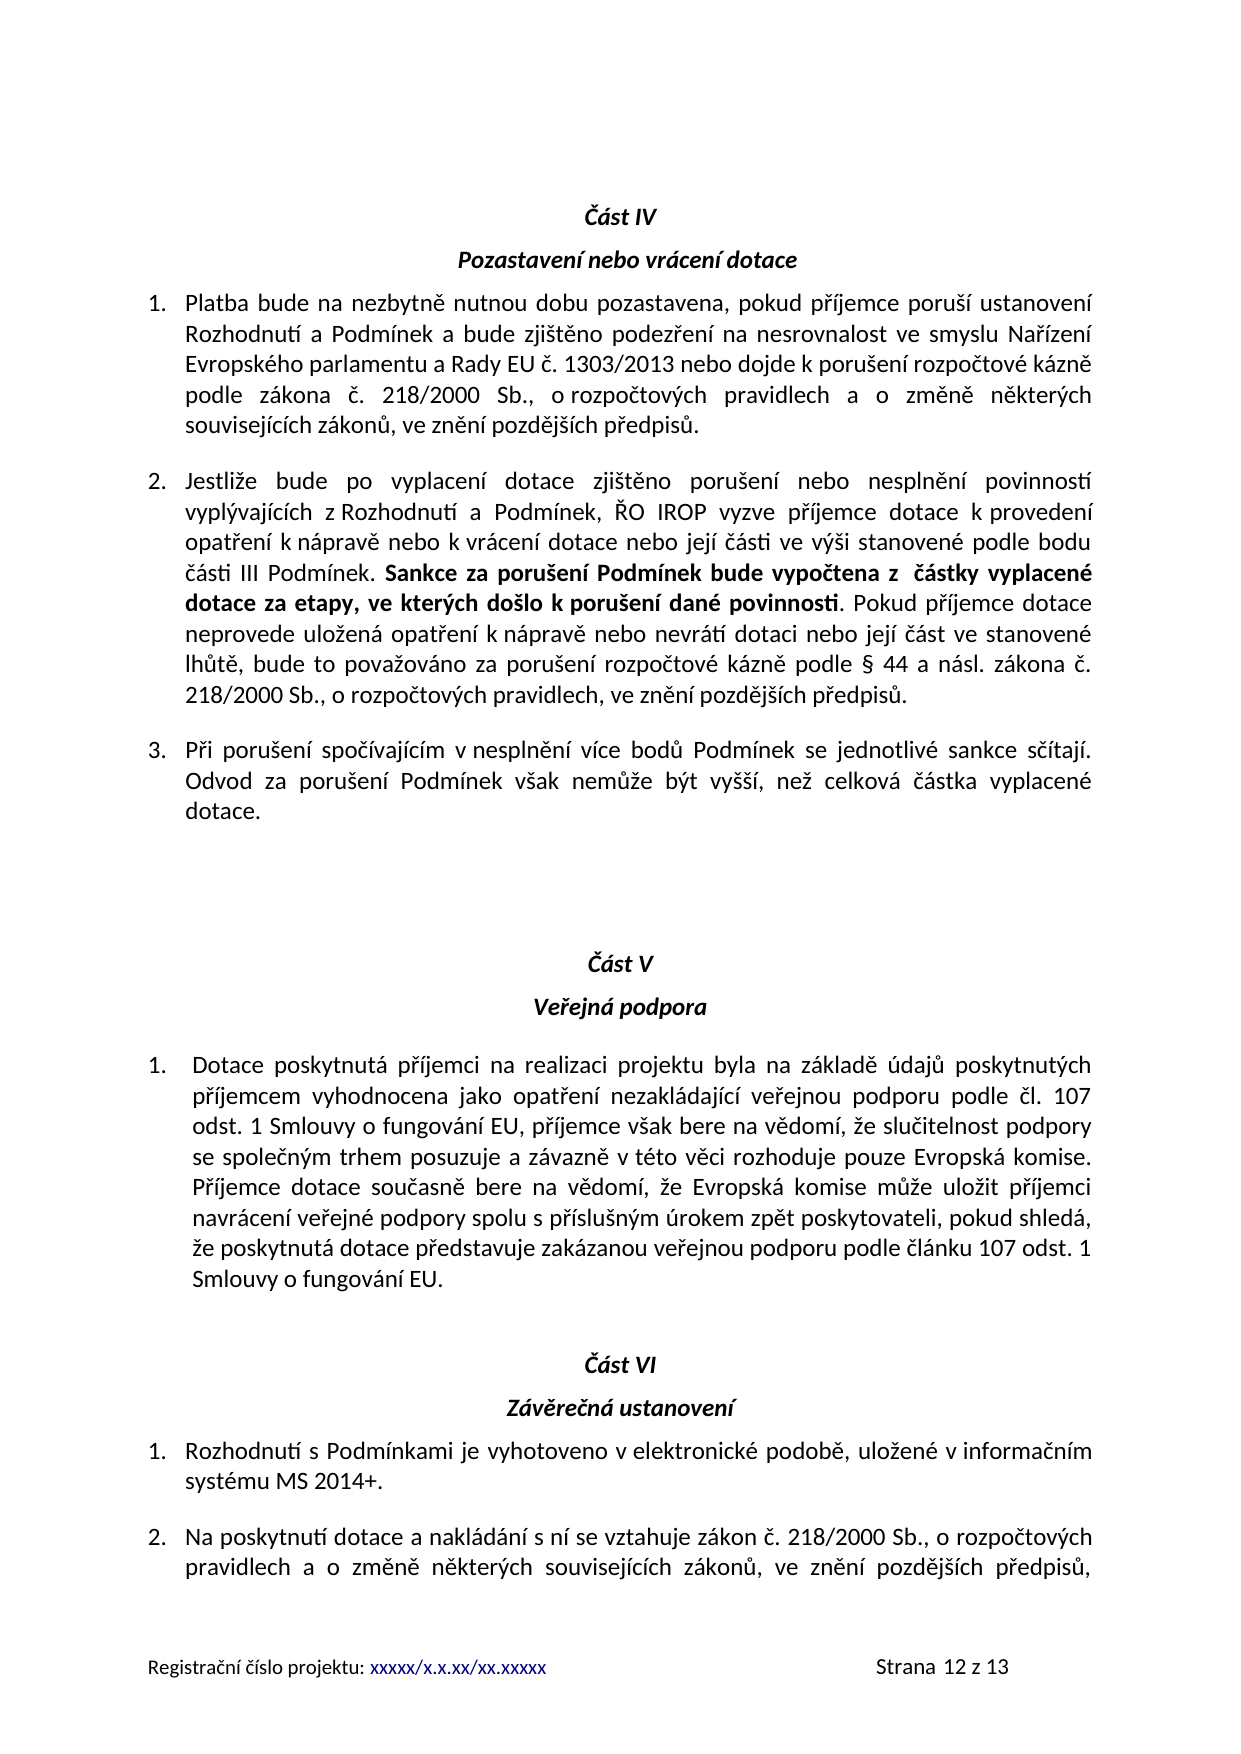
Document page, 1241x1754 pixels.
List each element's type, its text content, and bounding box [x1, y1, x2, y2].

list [148, 1521, 1092, 1582]
text Veřejná podpora [148, 991, 1092, 1021]
text Pozastavení nebo vrácení dotace [162, 244, 1093, 275]
list Rozhodnutí s Podmínkami je vyhotoveno v elektronické podobě, uložené v informačním systému MS 2014+. [148, 1435, 1092, 1496]
text Část V [148, 948, 1092, 978]
list Jestliže bude po vyplacení dotace zjištěno porušení nebo nesplnění povinností vyplývajících z Rozhodnutí a Podmínek, ŘO IROP vyzve příjemce dotace k provedení opatření k nápravě nebo k vrácení dotace nebo její části ve výši stanovené podle bodu části III Podmínek. Sankce za porušení Podmínek bude vypočtena z částky vyplacené dotace za etapy, ve kterých došlo k porušení dané povinnosti. Pokud příjemce dotace neprovede uložená opatření k nápravě nebo nevrátí dotaci nebo její část ve stanovené lhůtě, bude to považováno za porušení rozpočtové kázně podle § 44 a násl. zákona č. 218/2000 Sb., o rozpočtových pravidlech, ve znění pozdějších předpisů. [148, 465, 1092, 709]
list Platba bude na nezbytně nutnou dobu pozastavena, pokud příjemce poruší ustanovení Rozhodnutí a Podmínek a bude zjištěno podezření na nesrovnalost ve smyslu Nařízení Evropského parlamentu a Rady EU č. 1303/2013 nebo dojde k porušení rozpočtové kázně podle zákona č. 218/2000 Sb., o rozpočtových pravidlech a o změně některých souvisejících zákonů, ve znění pozdějších předpisů. [148, 287, 1092, 440]
text Část IV [148, 201, 1092, 232]
text Část VI [148, 1349, 1092, 1379]
list Dotace poskytnutá příjemci na realizaci projektu byla na základě údajů poskytnutých příjemcem vyhodnocena jako opatření nezakládající veřejnou podporu podle čl. 107 odst. 1 Smlouvy o fungování EU, příjemce však bere na vědomí, že slučitelnost podpory se společným trhem posuzuje a závazně v této věci rozhoduje pouze Evropská komise. Příjemce dotace současně bere na vědomí, že Evropská komise může uložit příjemci navrácení veřejné podpory spolu s příslušným úrokem zpět poskytovateli, pokud shledá, že poskytnutá dotace představuje zakázanou veřejnou podporu podle článku 107 odst. 1 Smlouvy o fungování EU. [148, 1049, 1092, 1293]
list Při porušení spočívajícím v nesplnění více bodů Podmínek se jednotlivé sankce sčítají. Odvod za porušení Podmínek však nemůže být vyšší, než celková částka vyplacené dotace. [148, 734, 1092, 826]
text Závěrečná ustanovení [148, 1392, 1092, 1422]
